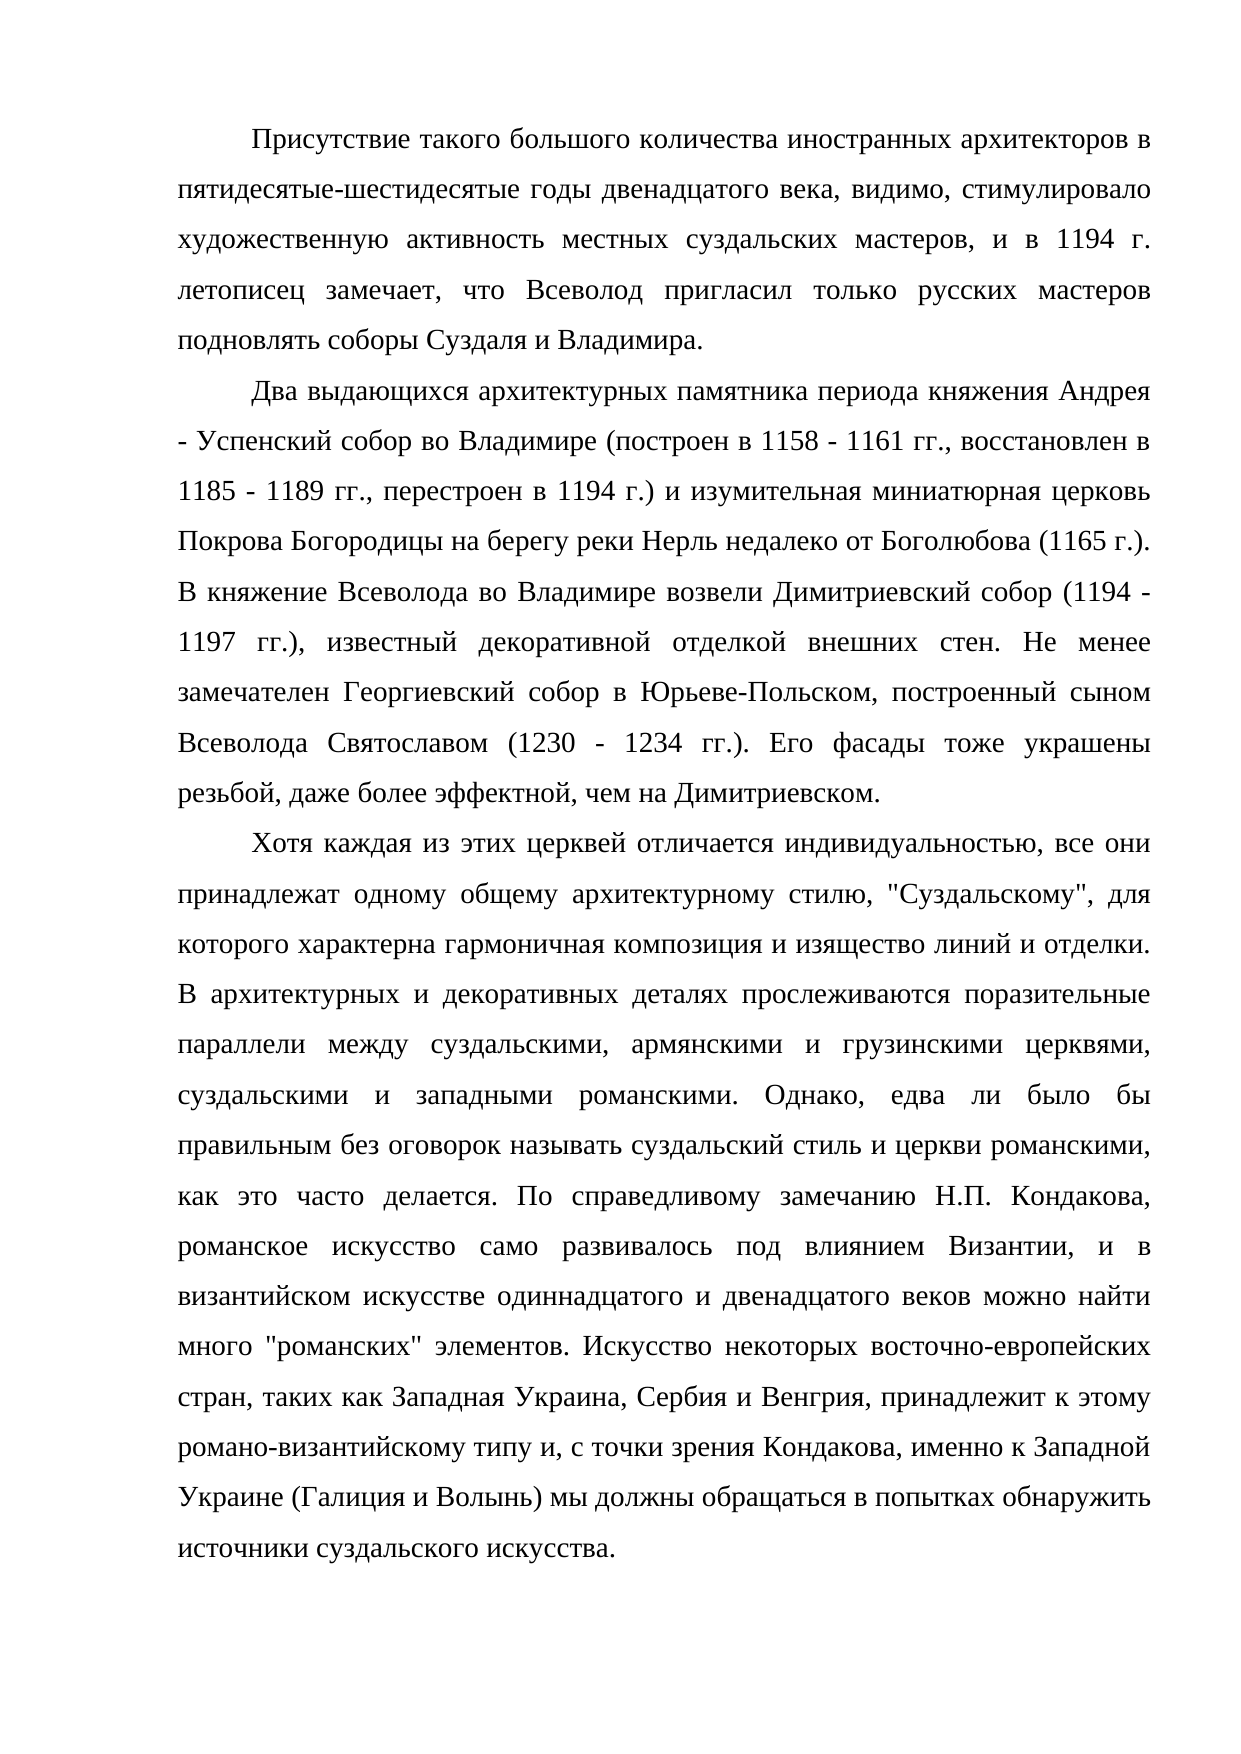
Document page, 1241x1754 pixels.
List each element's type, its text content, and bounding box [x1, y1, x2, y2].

text Два выдающихся архитектурных памятника периода княжения Андрея - Успенский собор во Владимире (построен в 1158 - 1161 гг., восстановлен в 1185 - 1189 гг., перестроен в .) и изумительная миниатюрная церковь Покрова Богородицы на берегу реки Нерль недалеко от Боголюбова (.). В княжение Всеволода во Владимире возвели Димитриевский собор (1194 - 1197 гг.), известный декоративной отделкой внешних стен. Не менее замечателен Георгиевский собор в Юрьеве-Польском, построенный сыном Всеволода Святославом (1230 - 1234 гг.). Его фасады тоже украшены резьбой, даже более эффектной, чем на Димитриевском. [177, 373, 1152, 809]
text Хотя каждая из этих церквей отличается индивидуальностью, все они принадлежат одному общему архитектурному стилю, "Суздальскому", для которого характерна гармоничная композиция и изящество линий и отделки. В архитектурных и декоративных деталях прослеживаются поразительные параллели между суздальскими, армянскими и грузинскими церквями, суздальскими и западными романскими. Однако, едва ли было бы правильным без оговорок называть суздальский стиль и церкви романскими, как это часто делается. По справедливому замечанию Н.П. Кондакова, романское искусство само развивалось под влиянием Византии, и в византийском искусстве одиннадцатого и двенадцатого веков можно найти много "романских" элементов. Искусство некоторых восточно-европейских стран, таких как Западная Украина, Сербия и Венгрия, принадлежит к этому романо-византийскому типу и, с точки зрения Кондакова, именно к Западной Украине (Галиция и Волынь) мы должны обращаться в попытках обнаружить источники суздальского искусства. [177, 825, 1152, 1563]
text Присутствие такого большого количества иностранных архитекторов в пятидесятые-шестидесятые годы двенадцатого века, видимо, стимулировало художественную активность местных суздальских мастеров, и в . летописец замечает, что Всеволод пригласил только русских мастеров подновлять соборы Суздаля и Владимира. [177, 121, 1152, 356]
